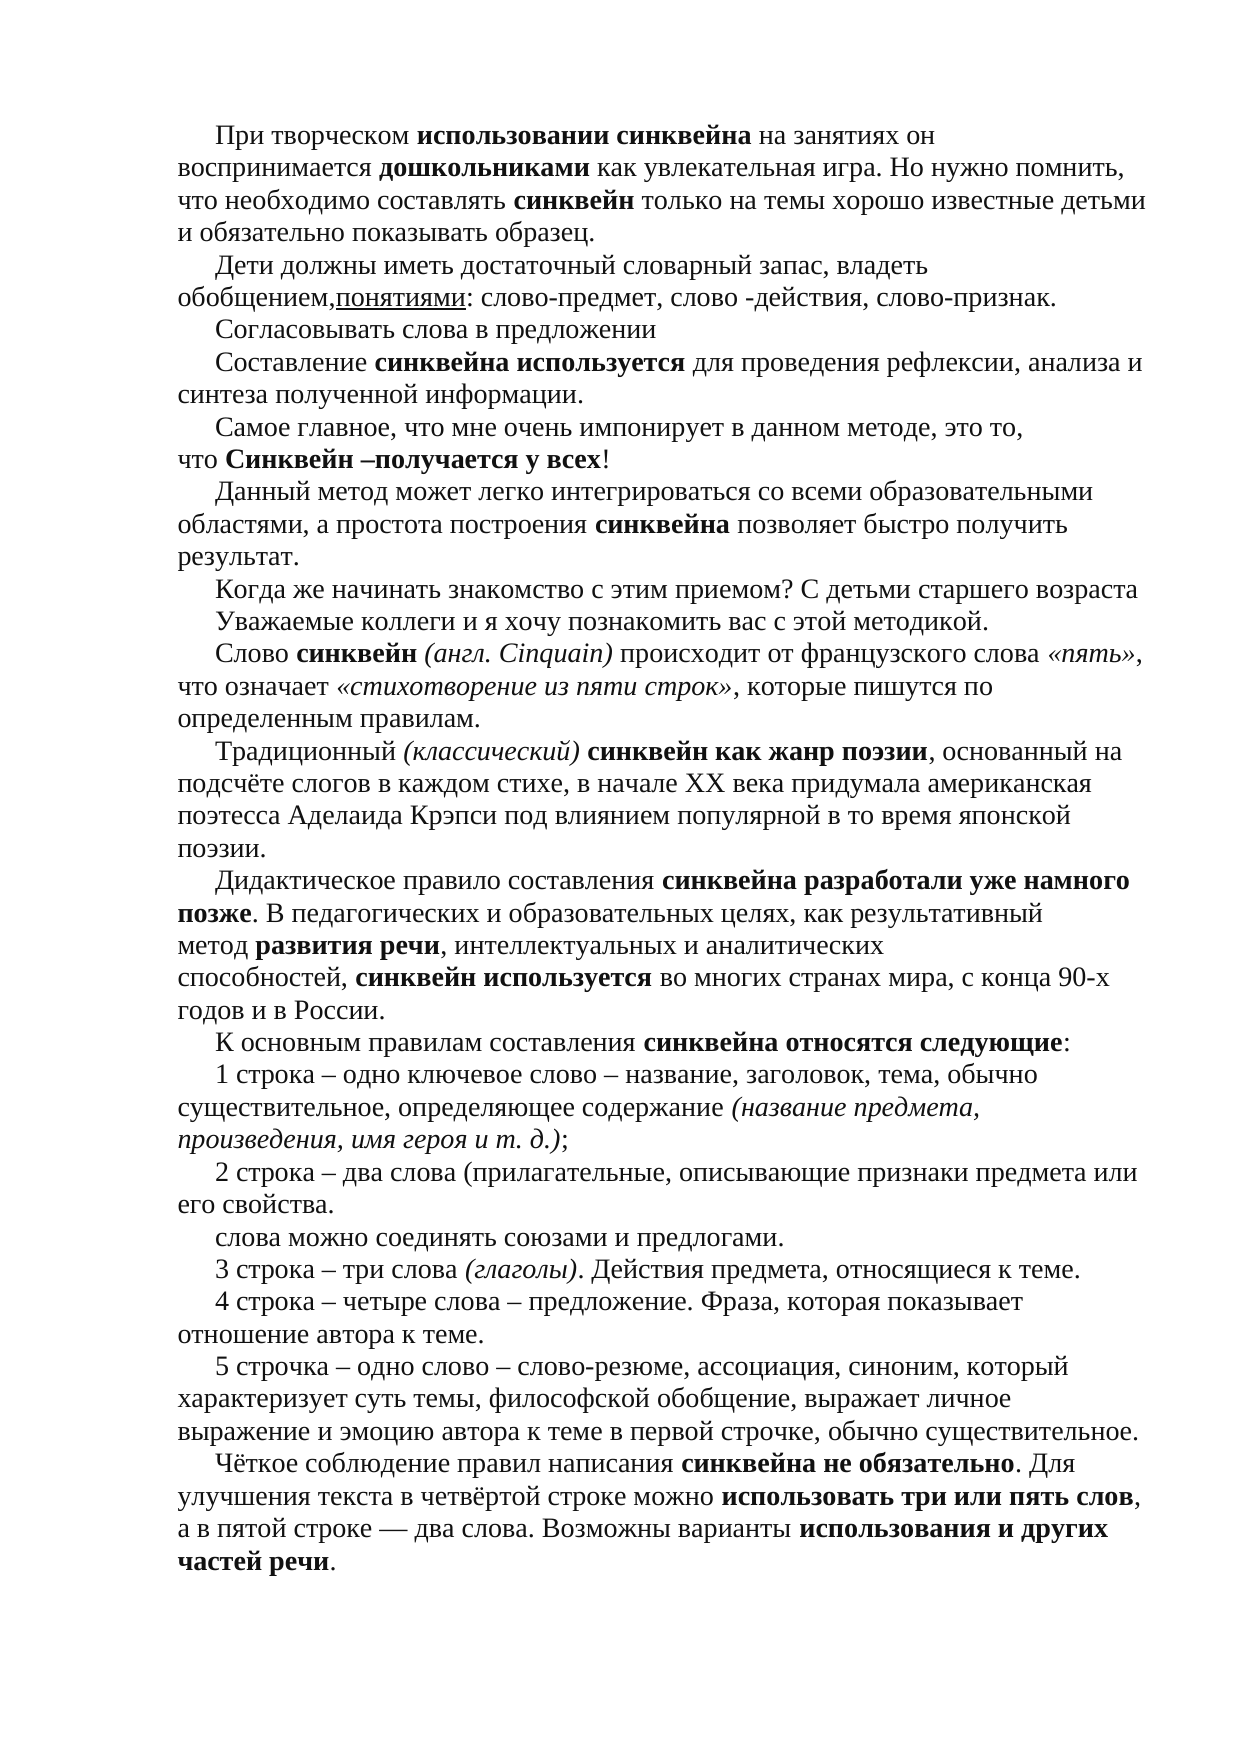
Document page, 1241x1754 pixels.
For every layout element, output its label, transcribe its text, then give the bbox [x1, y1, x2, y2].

text Когда же начинать знакомство с этим приемом? С детьми старшего возраста [177, 572, 1152, 604]
text 5 строчка – одно слово – слово-резюме, ассоциация, синоним, который характеризует суть темы, философской обобщение, выражает личное выражение и эмоцию автора к теме в первой строчке, обычно существительное. [177, 1349, 1152, 1446]
text 3 строка – три слова (глаголы). Действия предмета, относящиеся к теме. [177, 1252, 1152, 1284]
text Самое главное, что мне очень импонирует в данном методе, это то, что Синквейн –получается у всех! [177, 410, 1152, 474]
text При творческом использовании синквейна на занятиях он воспринимается дошкольниками как увлекательная игра. Но нужно помнить, что необходимо составлять синквейн только на темы хорошо известные детьми и обязательно показывать образец. [177, 118, 1152, 248]
text Слово синквейн (англ. Cinquain) происходит от французского слова «пять», что означает «стихотворение из пяти строк», которые пишутся по определенным правилам. [177, 636, 1152, 734]
text Составление синквейна используется для проведения рефлексии, анализа и синтеза полученной информации. [177, 345, 1152, 410]
text 4 строка – четыре слова – предложение. Фраза, которая показывает отношение автора к теме. [177, 1284, 1152, 1349]
text Дети должны иметь достаточный словарный запас, владеть обобщением,понятиями: слово-предмет, слово -действия, слово-признак. [177, 248, 1152, 312]
text К основным правилам составления синквейна относятся следующие: [177, 1025, 1152, 1058]
text Согласовывать слова в предложении [177, 312, 1152, 345]
text Дидактическое правило составления синквейна разработали уже намного позже. В педагогических и образовательных целях, как результативный метод развития речи, интеллектуальных и аналитических способностей, синквейн используется во многих странах мира, с конца 90-х годов и в России. [177, 863, 1152, 1025]
text Традиционный (классический) синквейн как жанр поэзии, основанный на подсчёте слогов в каждом стихе, в начале XX века придумала американская поэтесса Аделаида Крэпси под влиянием популярной в то время японской поэзии. [177, 734, 1152, 863]
text 2 строка – два слова (прилагательные, описывающие признаки предмета или его свойства. [177, 1155, 1152, 1219]
text слова можно соединять союзами и предлогами. [177, 1219, 1152, 1252]
text Уважаемые коллеги и я хочу познакомить вас с этой методикой. [177, 604, 1152, 636]
text 1 строка – одно ключевое слово – название, заголовок, тема, обычно существительное, определяющее содержание (название предмета, произведения, имя героя и т. д.); [177, 1058, 1152, 1155]
text Чёткое соблюдение правил написания синквейна не обязательно. Для улучшения текста в четвёртой строке можно использовать три или пять слов, а в пятой строке — два слова. Возможны варианты использования и других частей речи. [177, 1446, 1152, 1576]
text Данный метод может легко интегрироваться со всеми образовательными областями, а простота построения синквейна позволяет быстро получить результат. [177, 474, 1152, 572]
